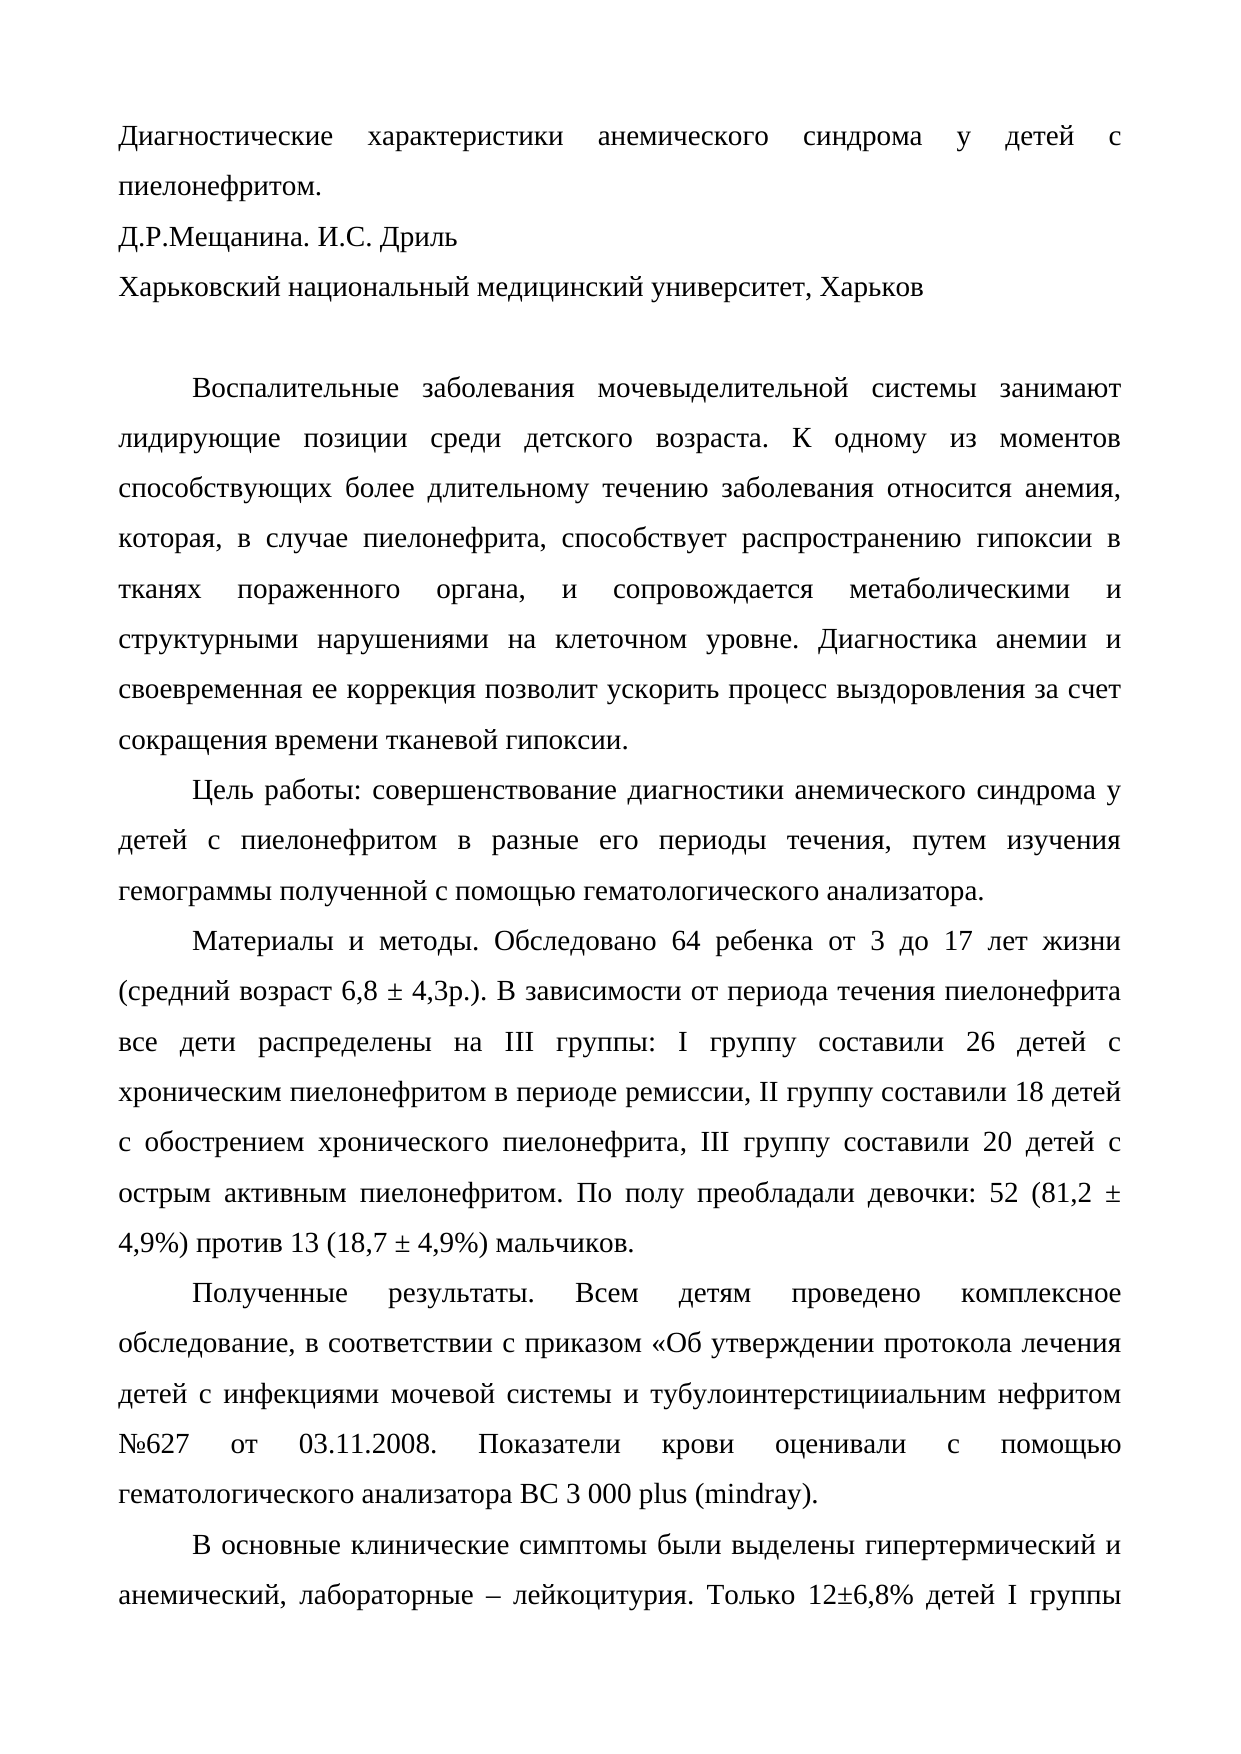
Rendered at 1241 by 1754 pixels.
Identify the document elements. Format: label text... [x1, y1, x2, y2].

text Материалы и методы. Обследовано 64 ребенка от 3 до 17 лет жизни (средний возраст 6,8 ± 4,3р.). В зависимости от периода течения пиелонефрита все дети распределены на IІI группы: I группу составили 26 детей с хроническим пиелонефритом в периоде ремиссии, II группу составили 18 детей с обострением хронического пиелонефрита, ІІІ группу составили 20 детей с острым активным пиелонефритом. По полу преобладали девочки: 52 (81,2 ± 4,9%) против 13 (18,7 ± 4,9%) мальчиков. [118, 923, 1122, 1258]
text Диагностические характеристики анемического синдрома у детей с пиелонефритом. [118, 118, 1122, 202]
text Харьковский национальный медицинский университет, Харьков [118, 269, 1122, 303]
text Полученные результаты. Всем детям проведено комплексное обследование, в соответствии с приказом «Об утверждении протокола лечения детей с инфекциями мочевой системы и тубулоинтерстицииальним нефритом №627 от 03.11.2008. Показатели крови оценивали с помощью гематологического анализатора ВС 3 000 plus (mindray). [118, 1275, 1122, 1510]
text Воспалительные заболевания мочевыделительной системы занимают лидирующие позиции среди детского возраста. К одному из моментов способствующих более длительному течению заболевания относится анемия, которая, в случае пиелонефрита, способствует распространению гипоксии в тканях пораженного органа, и сопровождается метаболическими и структурными нарушениями на клеточном уровне. Диагностика анемии и своевременная ее коррекция позволит ускорить процесс выздоровления за счет сокращения времени тканевой гипоксии. [118, 370, 1122, 755]
text Цель работы: совершенствование диагностики анемического синдрома у детей с пиелонефритом в разные его периоды течения, путем изучения гемограммы полученной с помощью гематологического анализатора. [118, 772, 1122, 906]
text Д.Р.Мещанина. И.С. Дриль [118, 219, 1122, 252]
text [118, 1527, 1122, 1611]
